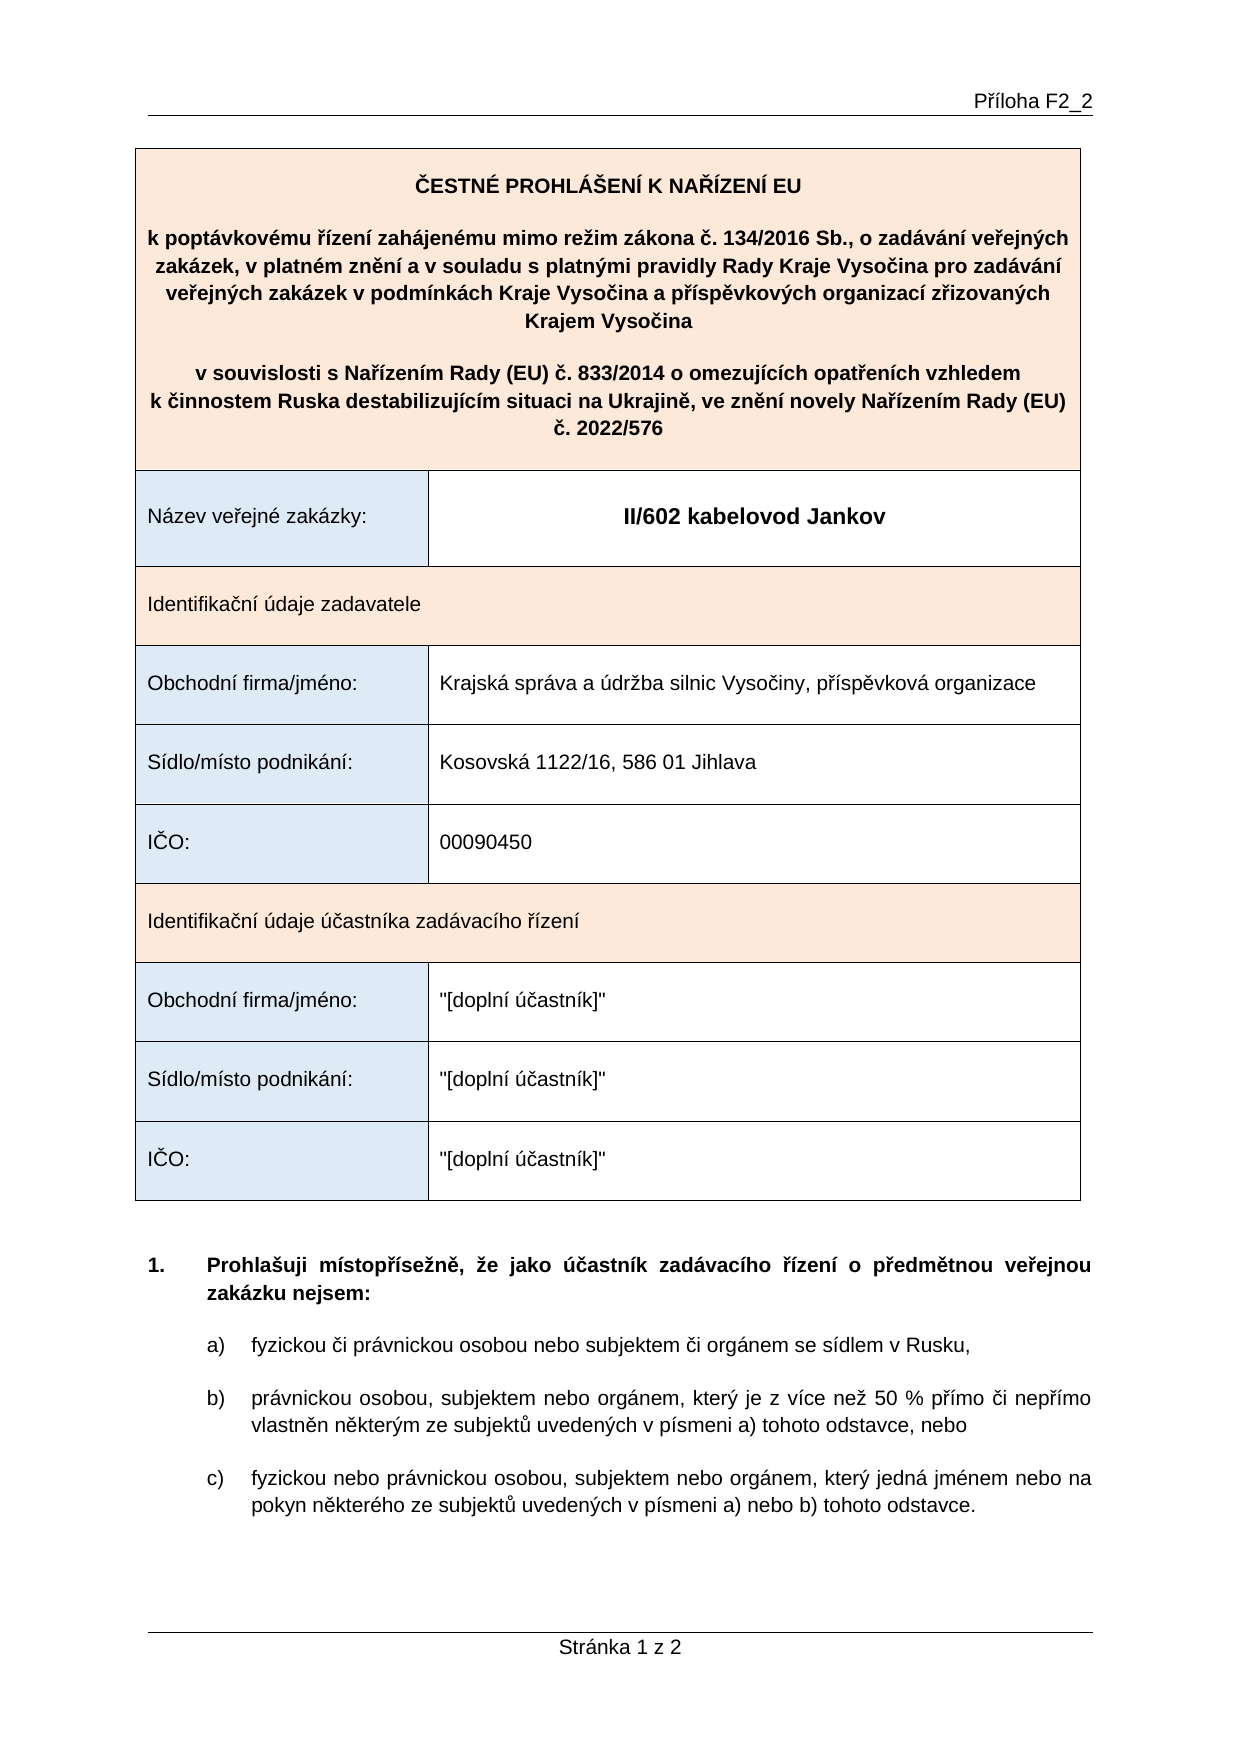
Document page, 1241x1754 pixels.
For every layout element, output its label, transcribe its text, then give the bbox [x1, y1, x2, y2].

table_cell Kosovská 1122/16, 586 01 Jihlava [429, 725, 1080, 803]
table_cell Identifikační údaje zadavatele [136, 567, 1080, 645]
table_cell Sídlo/místo podnikání: [136, 1042, 428, 1121]
table_cell IČO: [136, 1122, 428, 1200]
table_cell 00090450 [429, 805, 1080, 883]
table_cell II/602 kabelovod Jankov [429, 471, 1080, 566]
table_cell Krajská správa a údržba silnic Vysočiny, příspěvková organizace [429, 646, 1080, 724]
table_cell Obchodní firma/jméno: [136, 963, 428, 1041]
table_cell Identifikační údaje účastníka zadávacího řízení [136, 884, 1080, 962]
table_cell IČO: [136, 805, 428, 883]
table_cell [429, 1122, 1080, 1200]
list Prohlašuji místopřísežně, že jako účastník zadávacího řízení o předmětnou veřejnou zakázku nejsem: [148, 1253, 1093, 1305]
table_cell [429, 1042, 1080, 1121]
table_cell Obchodní firma/jméno: [136, 646, 428, 724]
table_cell Sídlo/místo podnikání: [136, 725, 428, 803]
table_cell Název veřejné zakázky: [136, 471, 428, 566]
table_cell [429, 963, 1080, 1041]
list fyzickou či právnickou osobou nebo subjektem či orgánem se sídlem v Rusku, [207, 1333, 1093, 1357]
table_header ČESTNÉ PROHLÁŠENÍ K NAŘÍZENÍ EU k poptávkovému řízení zahájenému mimo režim zákona č. 134/2016 Sb., o zadávání veřejných zakázek, v platném znění a v souladu s platnými pravidly Rady Kraje Vysočina pro zadávání veřejných zakázek v podmínkách Kraje Vysočina a příspěvkových organizací zřizovaných Krajem Vysočina v souvislosti s Nařízením Rady (EU) č. 833/2014 o omezujících opatřeních vzhledem k činnostem Ruska destabilizujícím situaci na Ukrajině, ve znění novely Nařízením Rady (EU) č. 2022/576 [136, 149, 1080, 469]
